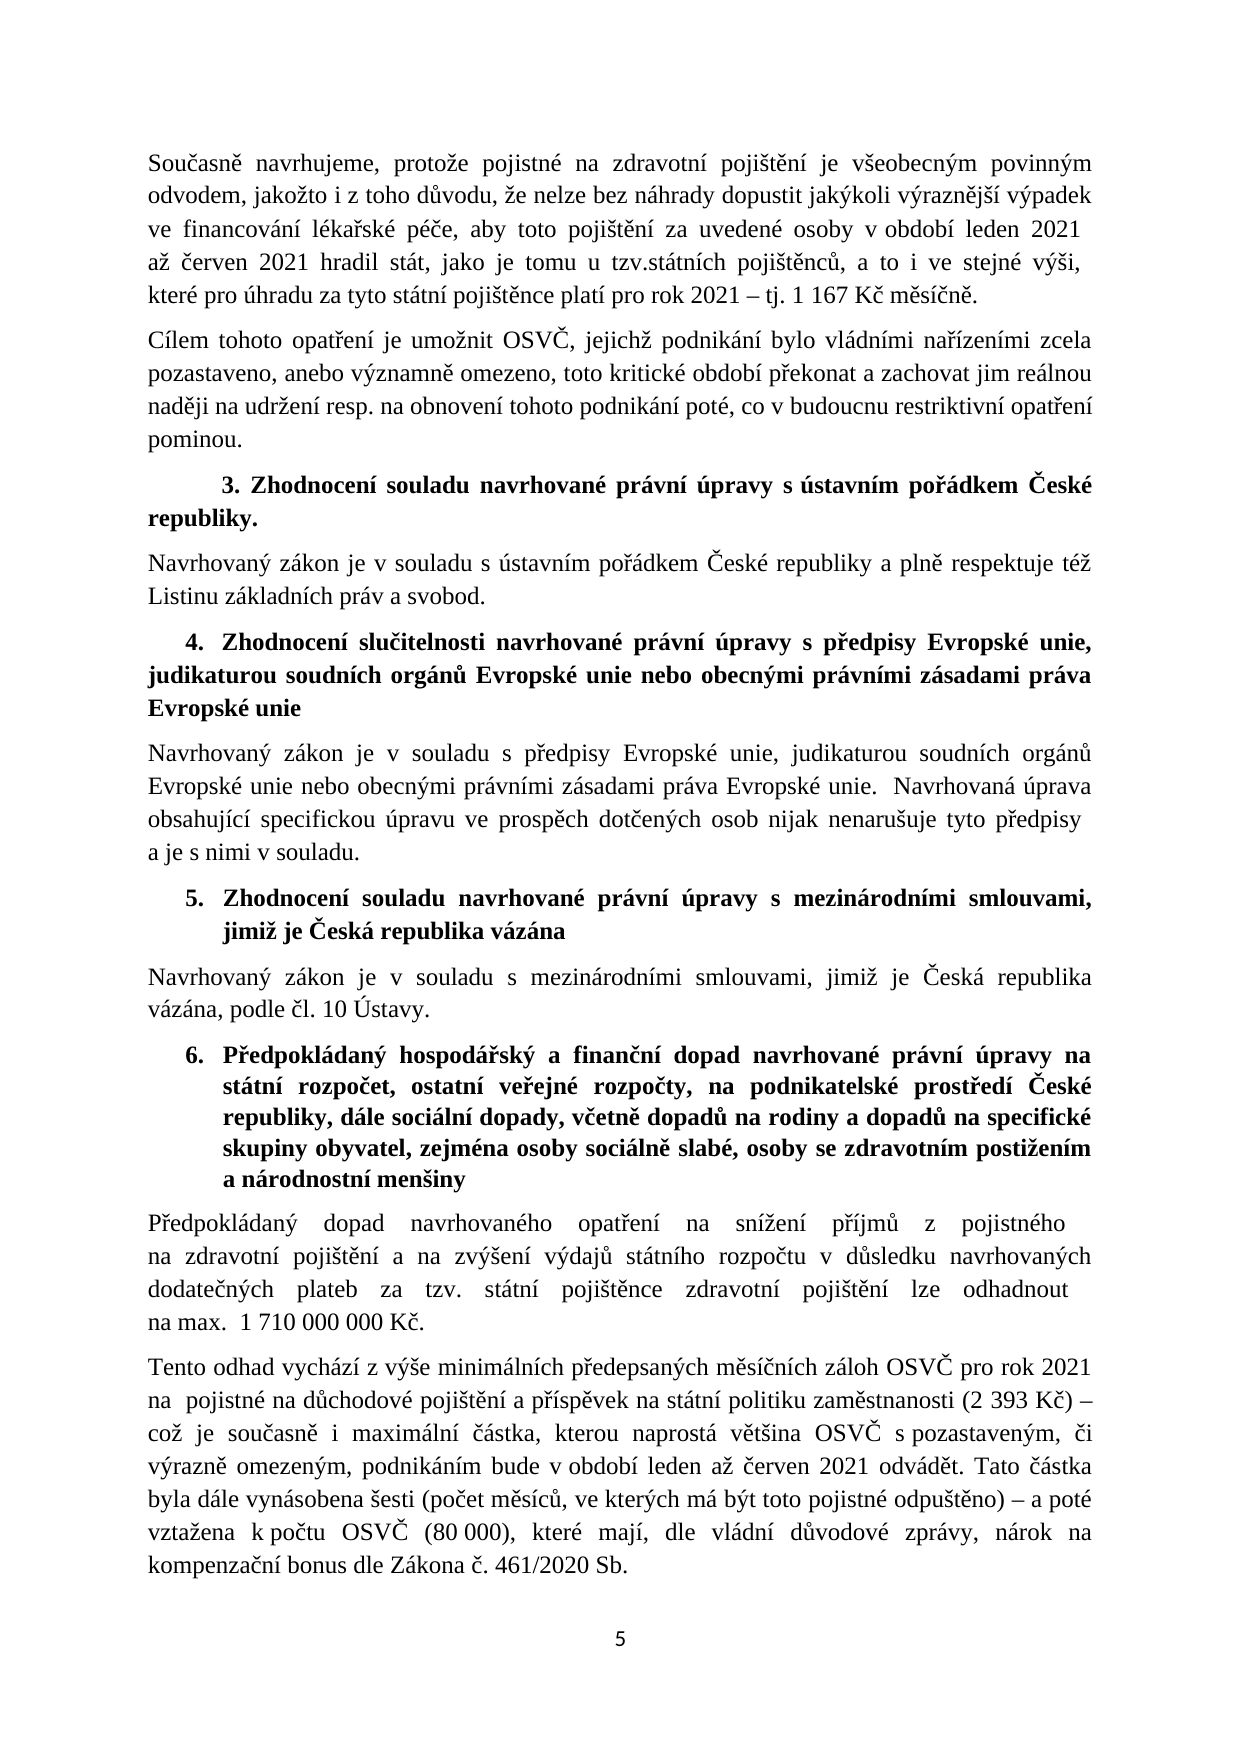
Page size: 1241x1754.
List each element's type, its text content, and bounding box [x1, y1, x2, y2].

list Zhodnocení souladu navrhované právní úpravy s mezinárodními smlouvami, jimiž je Česká republika vázána [185, 883, 1093, 945]
text Navrhovaný zákon je v souladu s ústavním pořádkem České republiky a plně respektuje též Listinu základních práv a svobod. [148, 548, 1093, 610]
text Navrhovaný zákon je v souladu s předpisy Evropské unie, judikaturou soudních orgánů Evropské unie nebo obecnými právními zásadami práva Evropské unie. Navrhovaná úprava obsahující specifickou úpravu ve prospěch dotčených osob nijak nenarušuje tyto předpisy a je s nimi v souladu. [148, 738, 1093, 866]
text Cílem tohoto opatření je umožnit OSVČ, jejichž podnikání bylo vládními nařízeními zcela pozastaveno, anebo významně omezeno, toto kritické období překonat a zachovat jim reálnou naději na udržení resp. na obnovení tohoto podnikání poté, co v budoucnu restriktivní opatření pominou. [148, 325, 1093, 453]
list Zhodnocení slučitelnosti navrhované právní úpravy s předpisy Evropské unie, judikaturou soudních orgánů Evropské unie nebo obecnými právními zásadami práva Evropské unie [148, 627, 1093, 722]
text 3. Zhodnocení souladu navrhované právní úpravy s ústavním pořádkem České republiky. [148, 470, 1093, 532]
text Současně navrhujeme, protože pojistné na zdravotní pojištění je všeobecným povinným odvodem, jakožto i z toho důvodu, že nelze bez náhrady dopustit jakýkoli výraznější výpadek ve financování lékařské péče, aby toto pojištění za uvedené osoby v období leden 2021 až červen 2021 hradil stát, jako je tomu u tzv.státních pojištěnců, a to i ve stejné výši, které pro úhradu za tyto státní pojištěnce platí pro rok 2021 – tj. 1 167 Kč měsíčně. [148, 148, 1093, 308]
text Předpokládaný dopad navrhovaného opatření na snížení příjmů z pojistného na zdravotní pojištění a na zvýšení výdajů státního rozpočtu v důsledku navrhovaných dodatečných plateb za tzv. státní pojištěnce zdravotní pojištění lze odhadnout na max. 1 710 000 000 Kč. [148, 1208, 1093, 1336]
text Tento odhad vychází z výše minimálních předepsaných měsíčních záloh OSVČ pro rok 2021 na pojistné na důchodové pojištění a příspěvek na státní politiku zaměstnanosti (2 393 Kč) – což je současně i maximální částka, kterou naprostá většina OSVČ s pozastaveným, či výrazně omezeným, podnikáním bude v období leden až červen 2021 odvádět. Tato částka byla dále vynásobena šesti (počet měsíců, ve kterých má být toto pojistné odpuštěno) – a poté vztažena k počtu OSVČ (80 000), které mají, dle vládní důvodové zprávy, nárok na kompenzační bonus dle Zákona č. 461/2020 Sb. [148, 1352, 1093, 1579]
list Předpokládaný hospodářský a finanční dopad navrhované právní úpravy na státní rozpočet, ostatní veřejné rozpočty, na podnikatelské prostředí České republiky, dále sociální dopady, včetně dopadů na rodiny a dopadů na specifické skupiny obyvatel, zejména osoby sociálně slabé, osoby se zdravotním postižením a národnostní menšiny [185, 1040, 1093, 1193]
text Navrhovaný zákon je v souladu s mezinárodními smlouvami, jimiž je Česká republika vázána, podle čl. 10 Ústavy. [148, 962, 1093, 1023]
